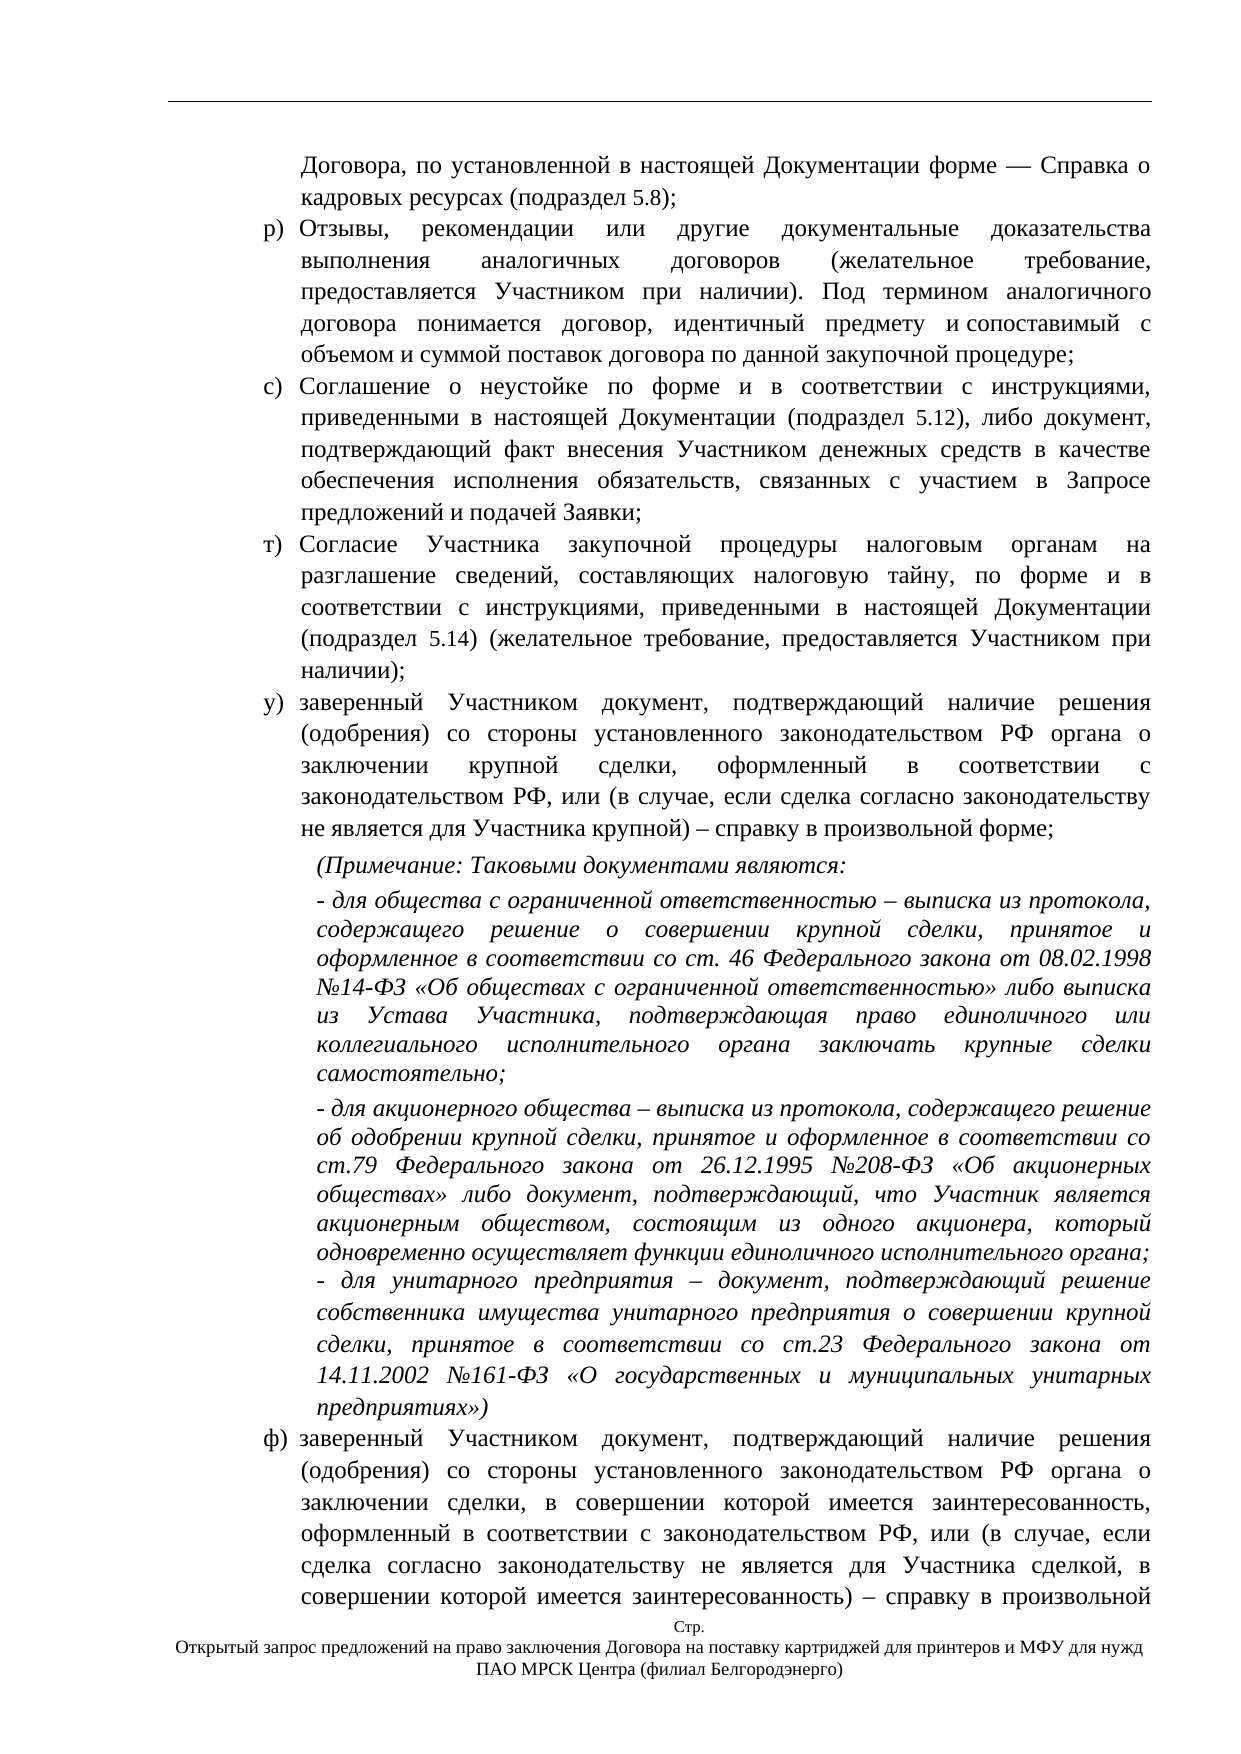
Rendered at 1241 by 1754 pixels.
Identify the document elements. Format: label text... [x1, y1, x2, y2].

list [263, 1423, 1152, 1610]
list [263, 150, 1152, 210]
list заверенный Участником документ, подтверждающий наличие решения (одобрения) со стороны установленного законодательством РФ органа о заключении крупной сделки, оформленный в соответствии с законодательством РФ, или (в случае, если сделка согласно законодательству не является для Участника крупной) – справку в произвольной форме; [263, 687, 1152, 842]
list - для унитарного предприятия – документ, подтверждающий решение собственника имущества унитарного предприятия о совершении крупной сделки, принятое в соответствии со ст.23 Федерального закона от 14.11.2002 №161-ФЗ «О государственных и муниципальных унитарных предприятиях») [316, 1266, 1152, 1421]
list (Примечание: Таковыми документами являются: [316, 851, 1152, 879]
list Соглашение о неустойке по форме и в соответствии с инструкциями, приведенными в настоящей Документации (подраздел 5.12), либо документ, подтверждающий факт внесения Участником денежных средств в качестве обеспечения исполнения обязательств, связанных с участием в Запросе предложений и подачей Заявки; [263, 371, 1152, 526]
list Согласие Участника закупочной процедуры налоговым органам на разглашение сведений, составляющих налоговую тайну, по форме и в соответствии с инструкциями, приведенными в настоящей Документации (подраздел 5.14) (желательное требование, предоставляется Участником при наличии); [263, 529, 1152, 684]
list - для общества с ограниченной ответственностью – выписка из протокола, содержащего решение о совершении крупной сделки, принятое и оформленное в соответствии со ст. 46 Федерального закона от 08.02.1998 №14-ФЗ «Об обществах с ограниченной ответственностью» либо выписка из Устава Участника, подтверждающая право единоличного или коллегиального исполнительного органа заключать крупные сделки самостоятельно; [316, 886, 1152, 1087]
list Отзывы, рекомендации или другие документальные доказательства выполнения аналогичных договоров (желательное требование, предоставляется Участником при наличии). Под термином аналогичного договора понимается договор, идентичный предмету и сопоставимый с объемом и суммой поставок договора по данной закупочной процедуре; [263, 213, 1152, 368]
list - для акционерного общества – выписка из протокола, содержащего решение об одобрении крупной сделки, принятое и оформленное в соответствии со ст.79 Федерального закона от 26.12.1995 №208-ФЗ «Об акционерных обществах» либо документ, подтверждающий, что Участник является акционерным обществом, состоящим из одного акционера, который одновременно осуществляет функции единоличного исполнительного органа; [316, 1093, 1152, 1266]
